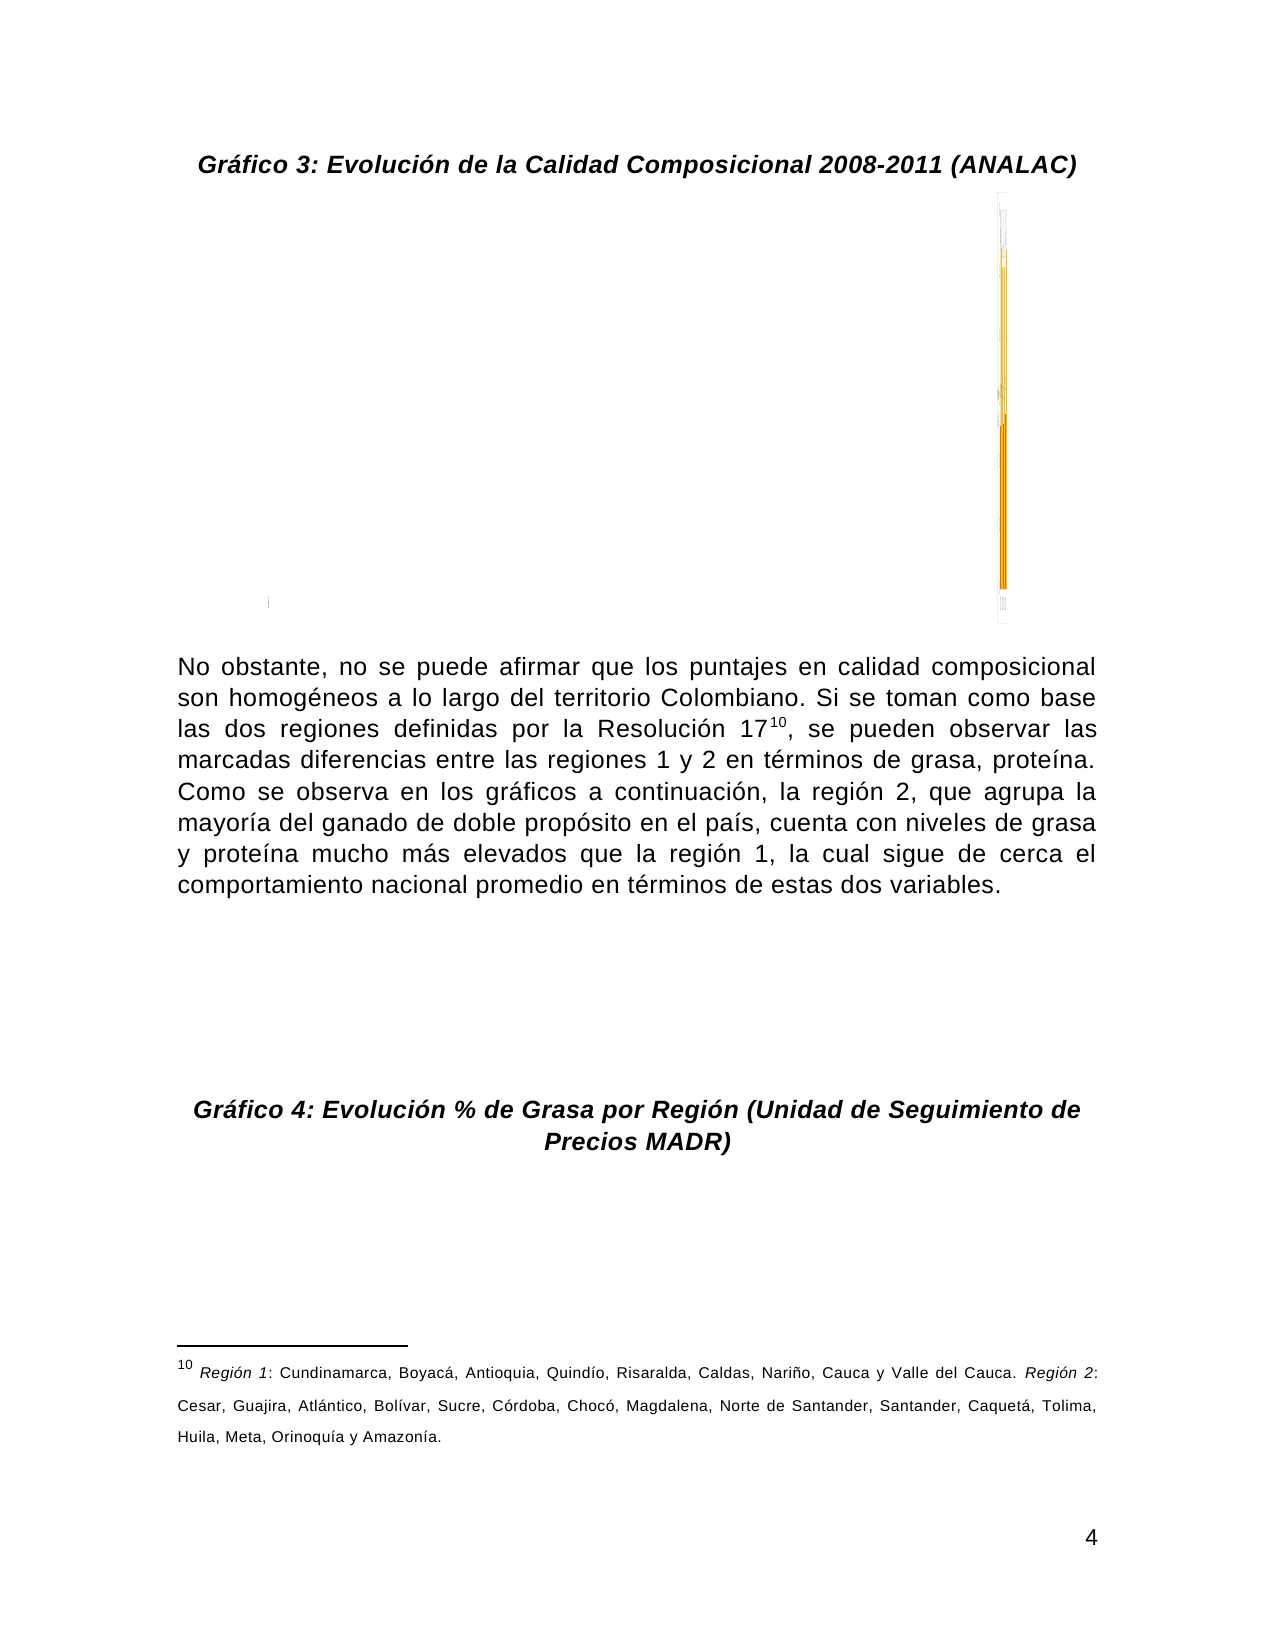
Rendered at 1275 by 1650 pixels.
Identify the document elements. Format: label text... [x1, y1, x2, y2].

text Gráfico 3: Evolución de la Calidad Composicional 2008-2011 (ANALAC) [177, 148, 1098, 179]
text Gráfico 4: Evolución % de Grasa por Región (Unidad de Seguimiento de Precios MADR) [177, 1093, 1098, 1155]
text No obstante, no se puede afirmar que los puntajes en calidad composicional son homogéneos a lo largo del territorio Colombiano. Si se toman como base las dos regiones definidas por la Resolución 17, se pueden observar las marcadas diferencias entre las regiones 1 y 2 en términos de grasa, proteína. Como se observa en los gráficos a continuación, la región 2, que agrupa la mayoría del ganado de doble propósito en el país, cuenta con niveles de grasa y proteína mucho más elevados que la región 1, la cual sigue de cerca el comportamiento nacional promedio en términos de estas dos variables. [177, 649, 1098, 899]
